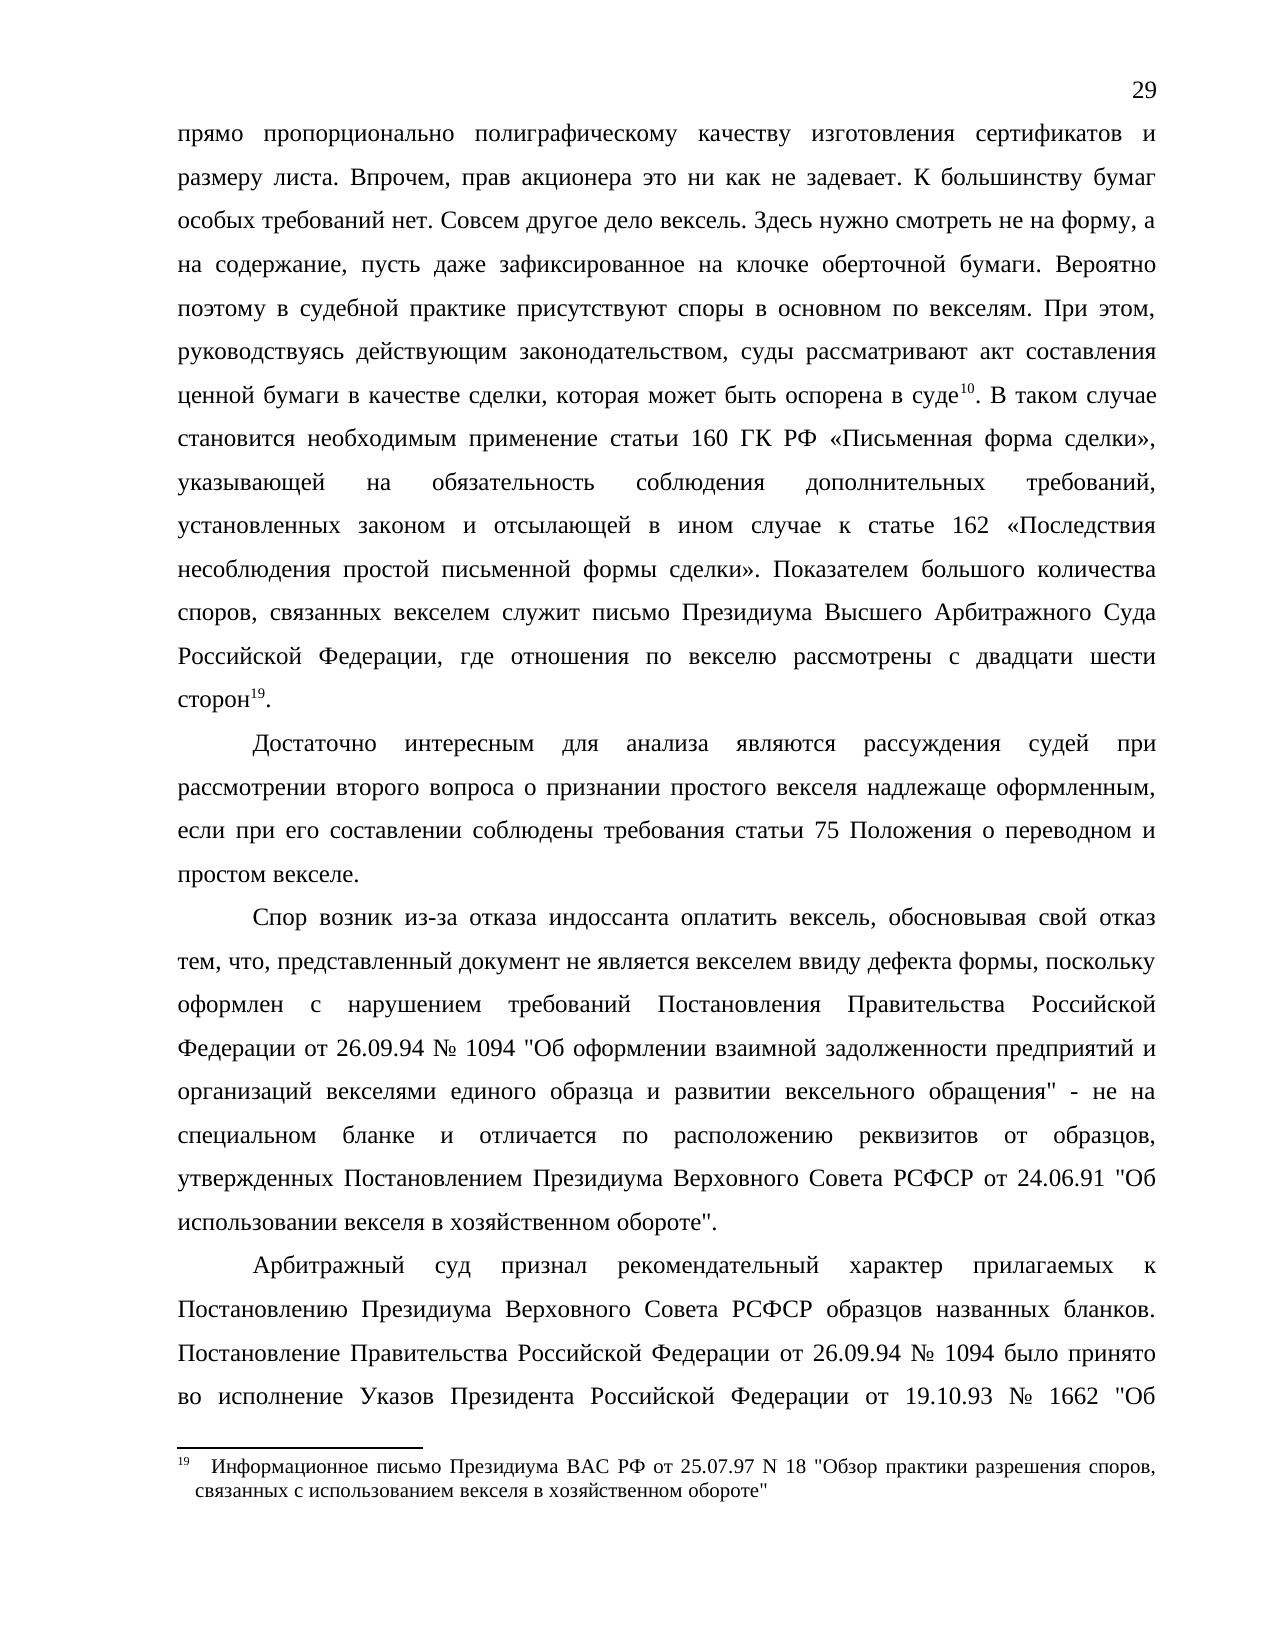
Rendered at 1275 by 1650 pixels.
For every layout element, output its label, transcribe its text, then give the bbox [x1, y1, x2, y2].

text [177, 118, 1157, 713]
text Спор возник из-за отказа индоссанта оплатить вексель, обосновывая свой отказ тем, что, представленный документ не является векселем ввиду дефекта формы, поскольку оформлен с нарушением требований Постановления Правительства Российской Федерации от 26.09.94 № 1094 "Об оформлении взаимной задолженности предприятий и организаций векселями единого образца и развитии вексельного обращения" - не на специальном бланке и отличается по расположению реквизитов от образцов, утвержденных Постановлением Президиума Верховного Совета РСФСР от 24.06.91 "Об использовании векселя в хозяйственном обороте". [177, 902, 1157, 1236]
text Достаточно интересным для анализа являются рассуждения судей при рассмотрении второго вопроса о признании простого векселя надлежаще оформленным, если при его составлении соблюдены требования статьи 75 Положения о переводном и простом векселе. [177, 728, 1157, 888]
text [177, 1250, 1157, 1410]
